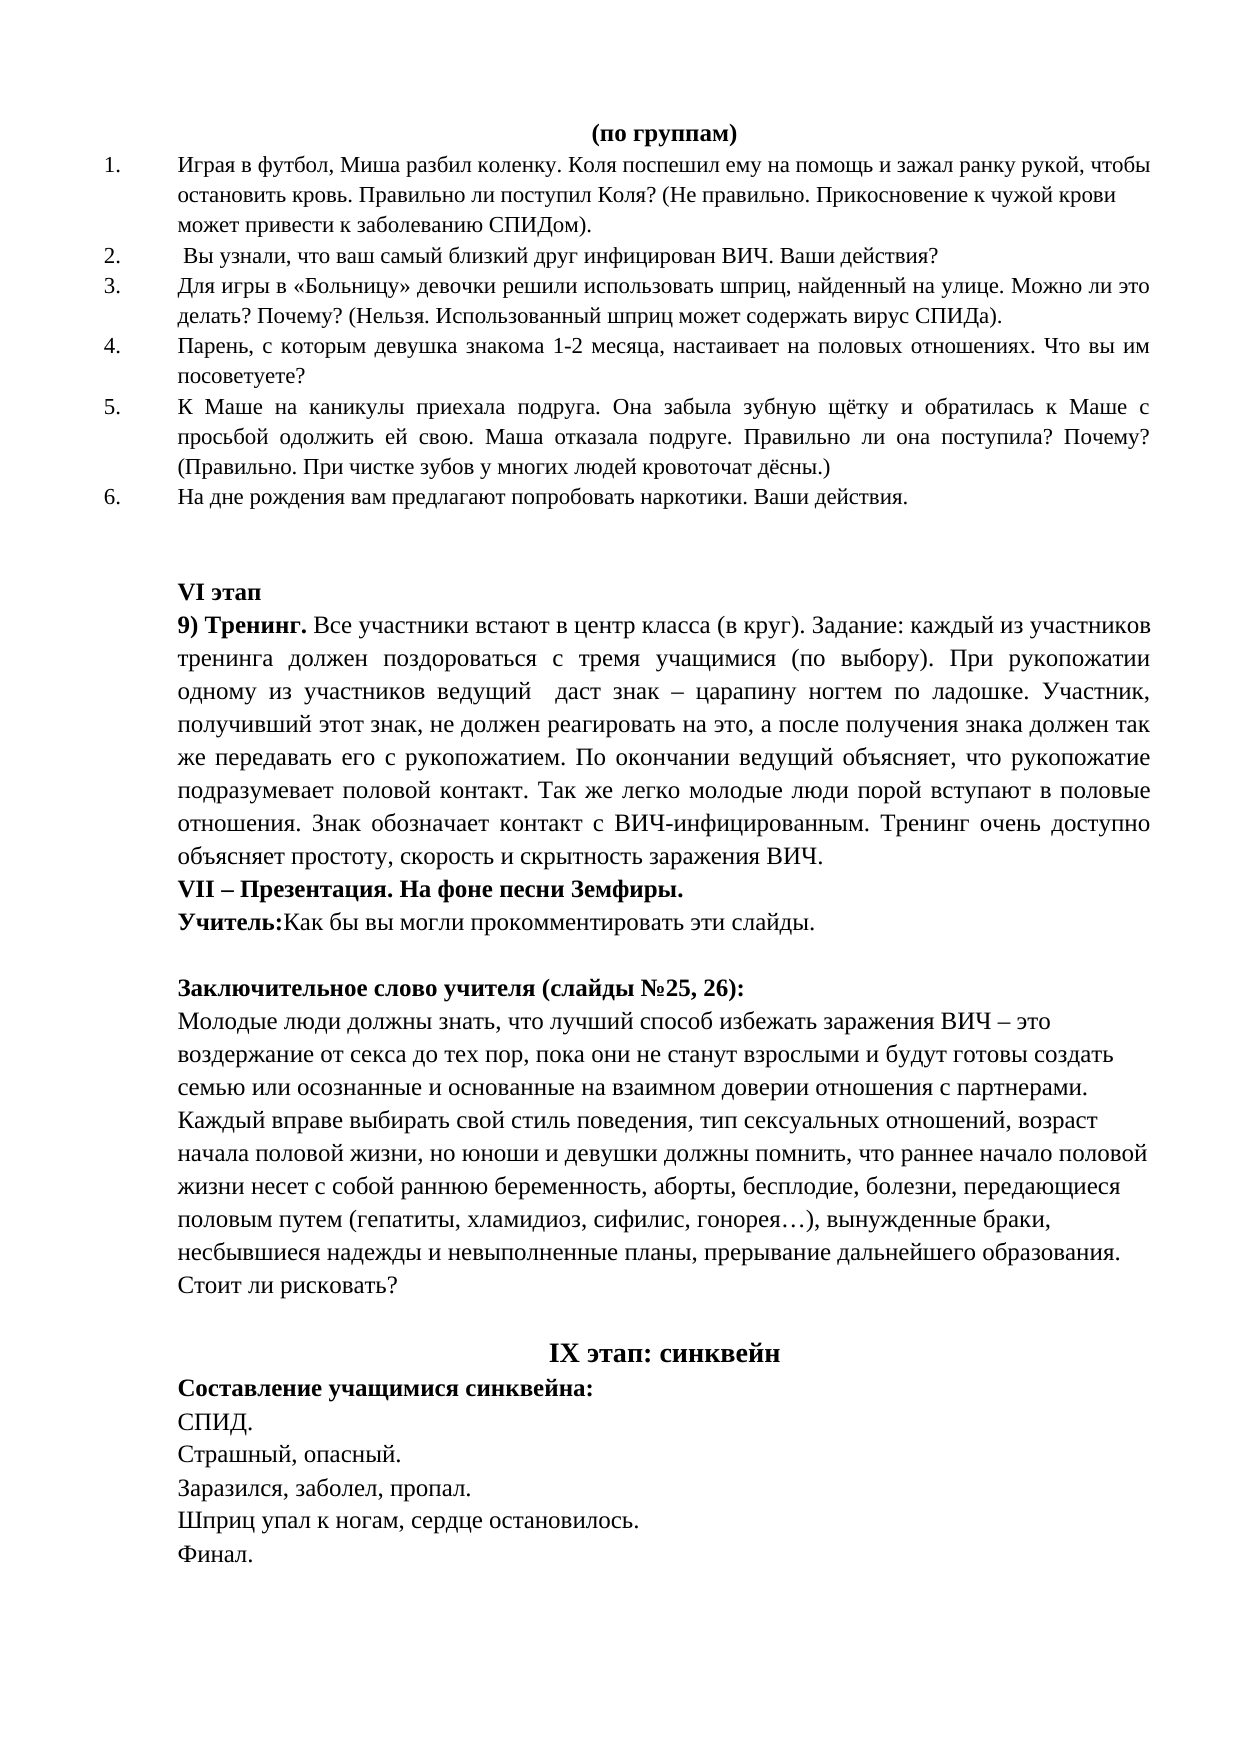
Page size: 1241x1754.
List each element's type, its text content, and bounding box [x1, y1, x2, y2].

list К Маше на каникулы приехала подруга. Она забыла зубную щётку и обратилась к Маше с просьбой одолжить ей свою. Маша отказала подруге. Правильно ли она поступила? Почему? (Правильно. При чистке зубов у многих людей кровоточат дёсны.) [104, 393, 1152, 479]
text Учитель:Как бы вы могли прокомментировать эти слайды. [177, 907, 1152, 936]
text 9) Тренинг. Все участники встают в центр класса (в круг). Задание: каждый из участников тренинга должен поздороваться с тремя учащимися (по выбору). При рукопожатии одному из участников ведущий даст знак – царапину ногтем по ладошке. Участник, получивший этот знак, не должен реагировать на это, а после получения знака должен так же передавать его с рукопожатием. По окончании ведущий объясняет, что рукопожатие подразумевает половой контакт. Так же легко молодые люди порой вступают в половые отношения. Знак обозначает контакт с ВИЧ-инфицированным. Тренинг очень доступно объясняет простоту, скорость и скрытность заражения ВИЧ. [177, 610, 1152, 870]
text (по группам) [177, 118, 1152, 147]
list Играя в футбол, Миша разбил коленку. Коля поспешил ему на помощь и зажал ранку рукой, чтобы остановить кровь. Правильно ли поступил Коля? (Не правильно. Прикосновение к чужой крови может привести к заболеванию СПИДом). [104, 151, 1152, 238]
text Заключительное слово учителя (слайды №25, 26): [177, 973, 1152, 1002]
text Каждый вправе выбирать свой стиль поведения, тип сексуальных отношений, возраст начала половой жизни, но юноши и девушки должны помнить, что раннее начало половой жизни несет с собой раннюю беременность, аборты, бесплодие, болезни, передающиеся половым путем (гепатиты, хламидиоз, сифилис, гонорея…), вынужденные браки, несбывшиеся надежды и невыполненные планы, прерывание дальнейшего образования. [177, 1105, 1152, 1266]
text Молодые люди должны знать, что лучший способ избежать заражения ВИЧ – это воздержание от секса до тех пор, пока они не станут взрослыми и будут готовы создать семью или осознанные и основанные на взаимном доверии отношения с партнерами. [177, 1006, 1152, 1101]
text VI этап [177, 577, 1152, 606]
list На дне рождения вам предлагают попробовать наркотики. Ваши действия. [104, 483, 1152, 510]
text СПИД. Страшный, опасный. Заразился, заболел, пропал. Шприц упал к ногам, сердце остановилось. Финал. [177, 1407, 1152, 1567]
text Стоит ли рисковать? [177, 1270, 1152, 1299]
text Составление учащимися синквейна: [177, 1373, 1152, 1402]
text VII – Презентация. На фоне песни Земфиры. [177, 874, 1152, 903]
text IX этап: синквейн [177, 1336, 1152, 1369]
list Вы узнали, что ваш самый близкий друг инфицирован ВИЧ. Ваши действия? [104, 242, 1152, 268]
list Парень, с которым девушка знакома 1-2 месяца, настаивает на половых отношениях. Что вы им посоветуете? [104, 332, 1152, 389]
list Для игры в «Больницу» девочки решили использовать шприц, найденный на улице. Можно ли это делать? Почему? (Нельзя. Использованный шприц может содержать вирус СПИДа). [104, 272, 1152, 328]
